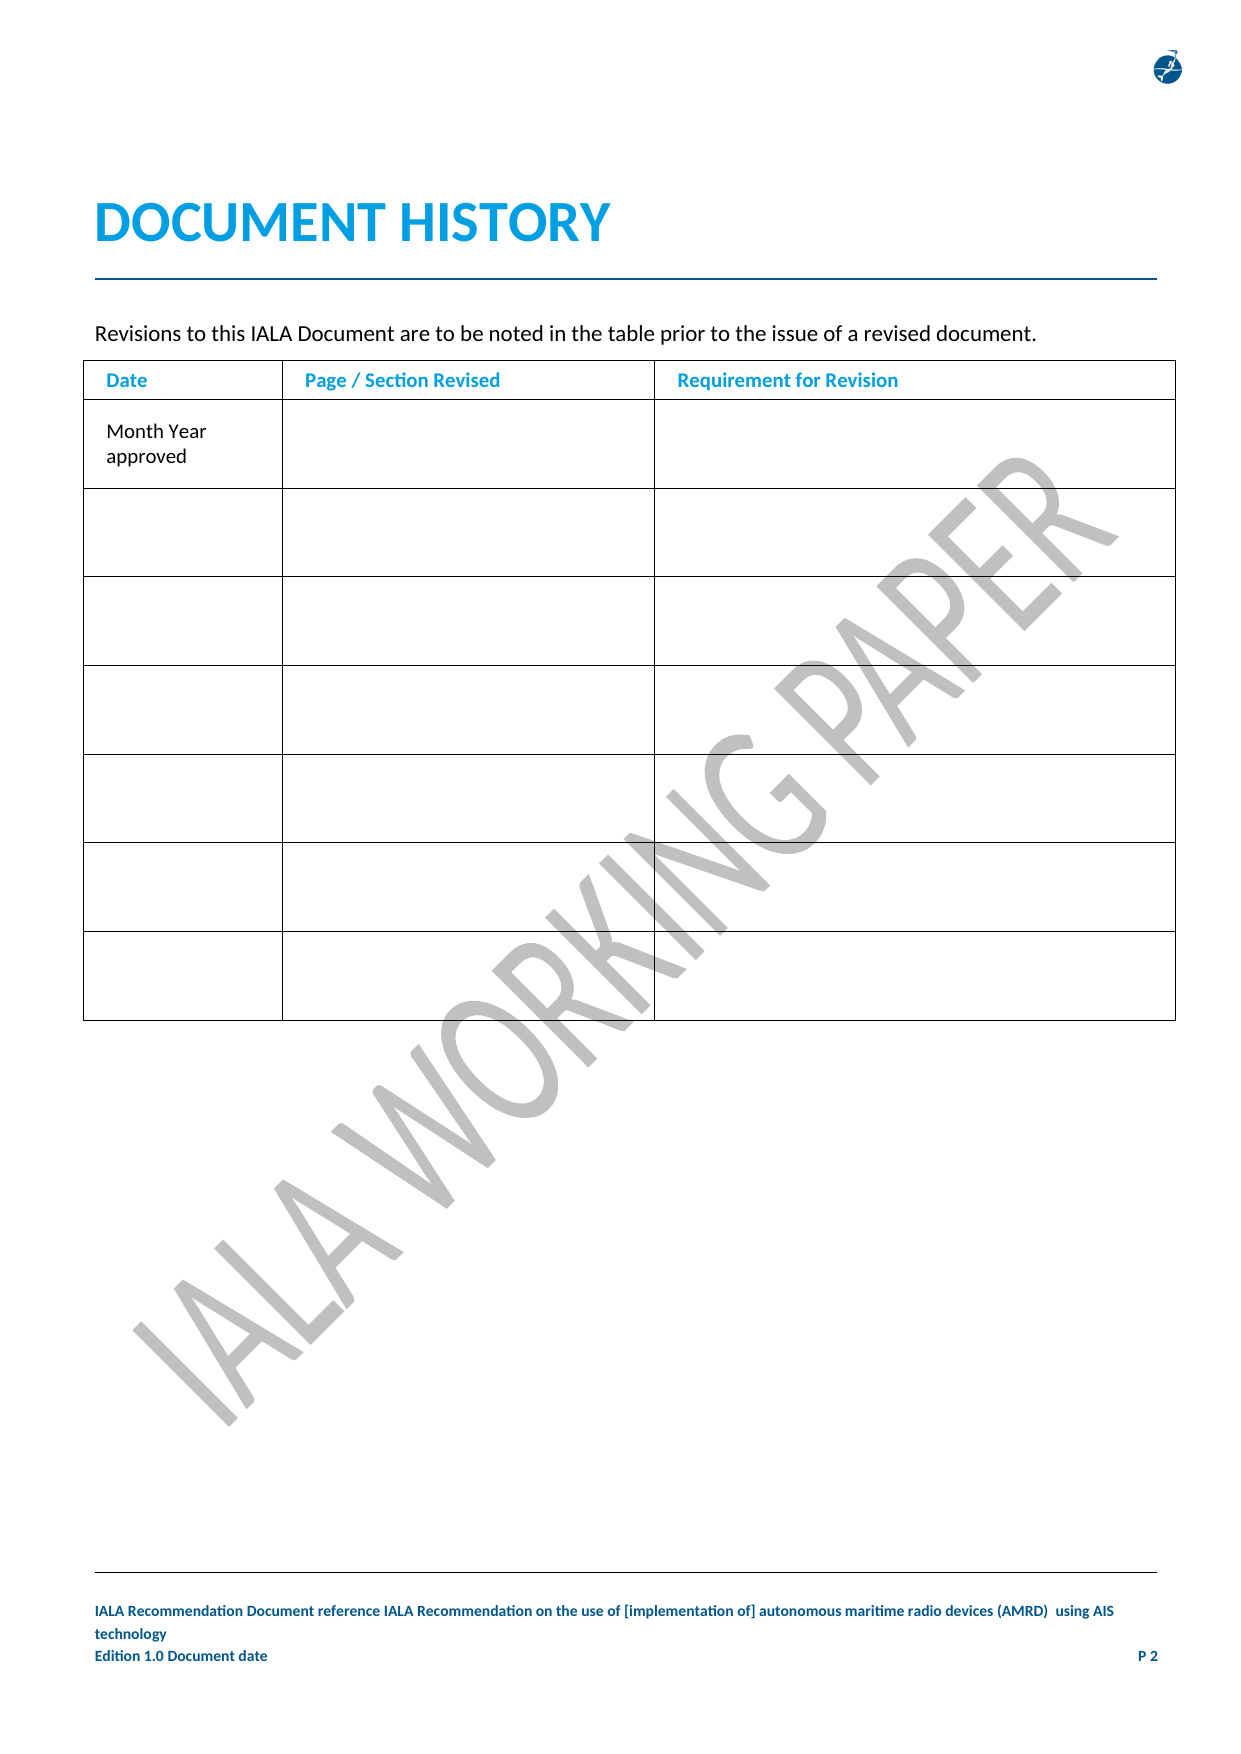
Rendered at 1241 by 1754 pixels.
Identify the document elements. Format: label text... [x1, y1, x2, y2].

table_cell [84, 489, 282, 576]
table_cell Month Year approved [84, 400, 282, 488]
table_cell [655, 489, 1175, 576]
table_cell [283, 400, 654, 488]
table_cell [655, 932, 1175, 1019]
table_cell [84, 577, 282, 665]
table_cell [655, 400, 1175, 488]
table_cell [283, 666, 654, 753]
table_cell [84, 843, 282, 931]
table_header Date [84, 361, 282, 399]
table_cell [655, 577, 1175, 665]
text Revisions to this IALA Document are to be noted in the table prior to the issue of a revised document. [94, 319, 1157, 347]
table_cell [283, 577, 654, 665]
table_cell [655, 666, 1175, 753]
table_cell [84, 755, 282, 842]
table_cell [283, 755, 654, 842]
table_cell [283, 932, 654, 1019]
table_header Requirement for Revision [655, 361, 1175, 399]
table_cell [84, 666, 282, 753]
table_header Page / Section Revised [283, 361, 654, 399]
table_cell [283, 843, 654, 931]
table_cell [84, 932, 282, 1019]
picture [1122, 0, 1241, 119]
table_cell [655, 843, 1175, 931]
table_cell [283, 489, 654, 576]
table_cell [655, 755, 1175, 842]
